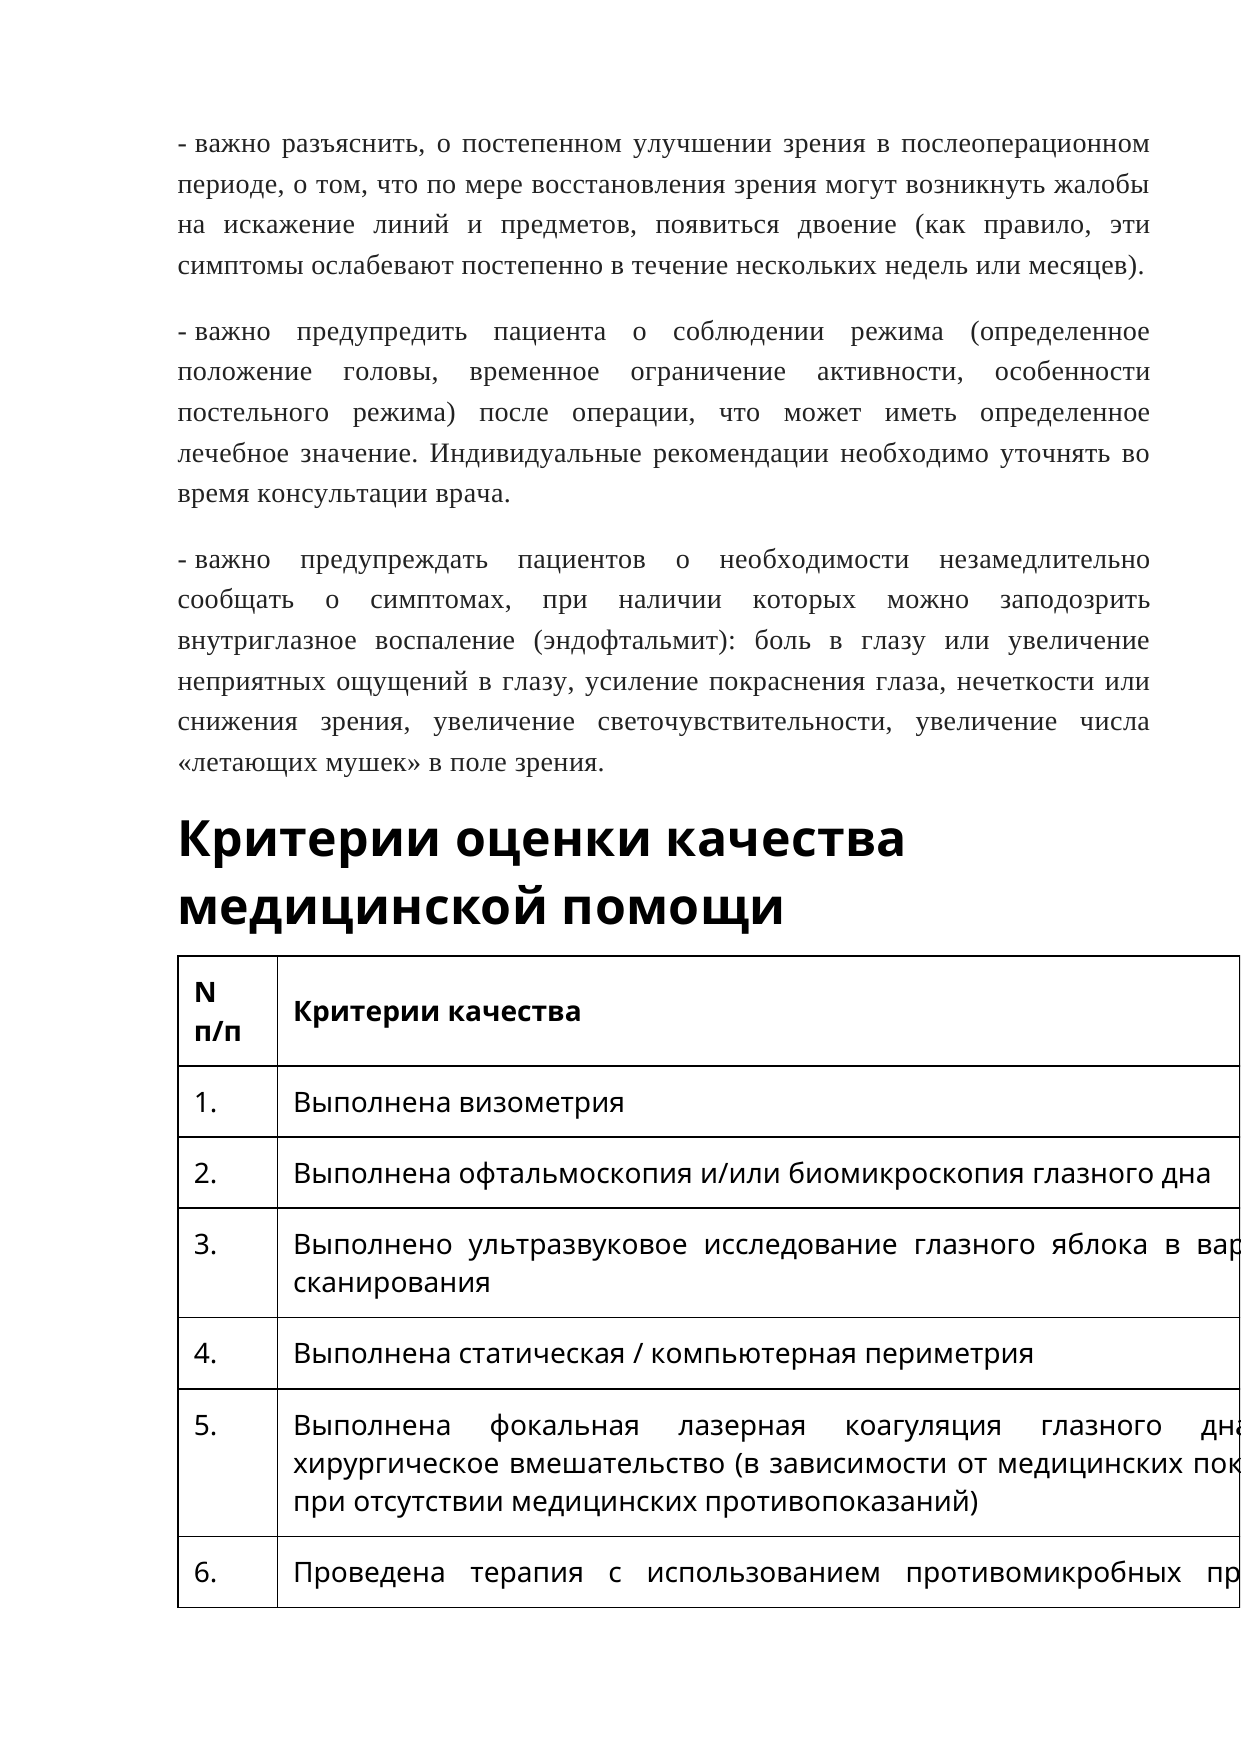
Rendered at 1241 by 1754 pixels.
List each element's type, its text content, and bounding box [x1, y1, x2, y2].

table_cell 5. [179, 1390, 277, 1536]
table_cell Выполнена статическая / компьютерная периметрия [278, 1318, 1239, 1388]
table_cell Выполнена офтальмоскопия и/или биомикроскопия глазного дна [278, 1138, 1239, 1207]
table_cell 3. [179, 1209, 277, 1317]
table_cell 6. [179, 1537, 277, 1607]
text Критерии оценки качества медицинской помощи [177, 802, 1152, 939]
table_cell Выполнена фокальная лазерная коагуляция глазного дна и/или хирургическое вмешательство (в зависимости от медицинских показаний и при отсутствии медицинских противопоказаний) [278, 1390, 1239, 1536]
text - важно предупреждать пациентов о необходимости незамедлительно сообщать о симптомах, при наличии которых можно заподозрить внутриглазное воспаление (эндофтальмит): боль в глазу или увеличение неприятных ощущений в глазу, усиление покраснения глаза, нечеткости или снижения зрения, увеличение светочувствительности, увеличение числа «летающих мушек» в поле зрения. [177, 534, 1152, 777]
text - важно разъяснить, о постепенном улучшении зрения в послеоперационном периоде, о том, что по мере восстановления зрения могут возникнуть жалобы на искажение линий и предметов, появиться двоение (как правило, эти симптомы ослабевают постепенно в течение нескольких недель или месяцев). [177, 118, 1152, 281]
table_cell 1. [179, 1067, 277, 1136]
table_header Критерии качества [278, 957, 1239, 1065]
table_cell Выполнено ультразвуковое исследование глазного яблока в варианте В-сканирования [278, 1209, 1239, 1317]
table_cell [278, 1537, 1239, 1607]
table_cell 2. [179, 1138, 277, 1207]
table_header N п/п [179, 957, 277, 1065]
table_cell Выполнена визометрия [278, 1067, 1239, 1136]
text - важно предупредить пациента о соблюдении режима (определенное положение головы, временное ограничение активности, особенности постельного режима) после операции, что может иметь определенное лечебное значение. Индивидуальные рекомендации необходимо уточнять во время консультации врача. [177, 306, 1152, 509]
table_cell 4. [179, 1318, 277, 1388]
